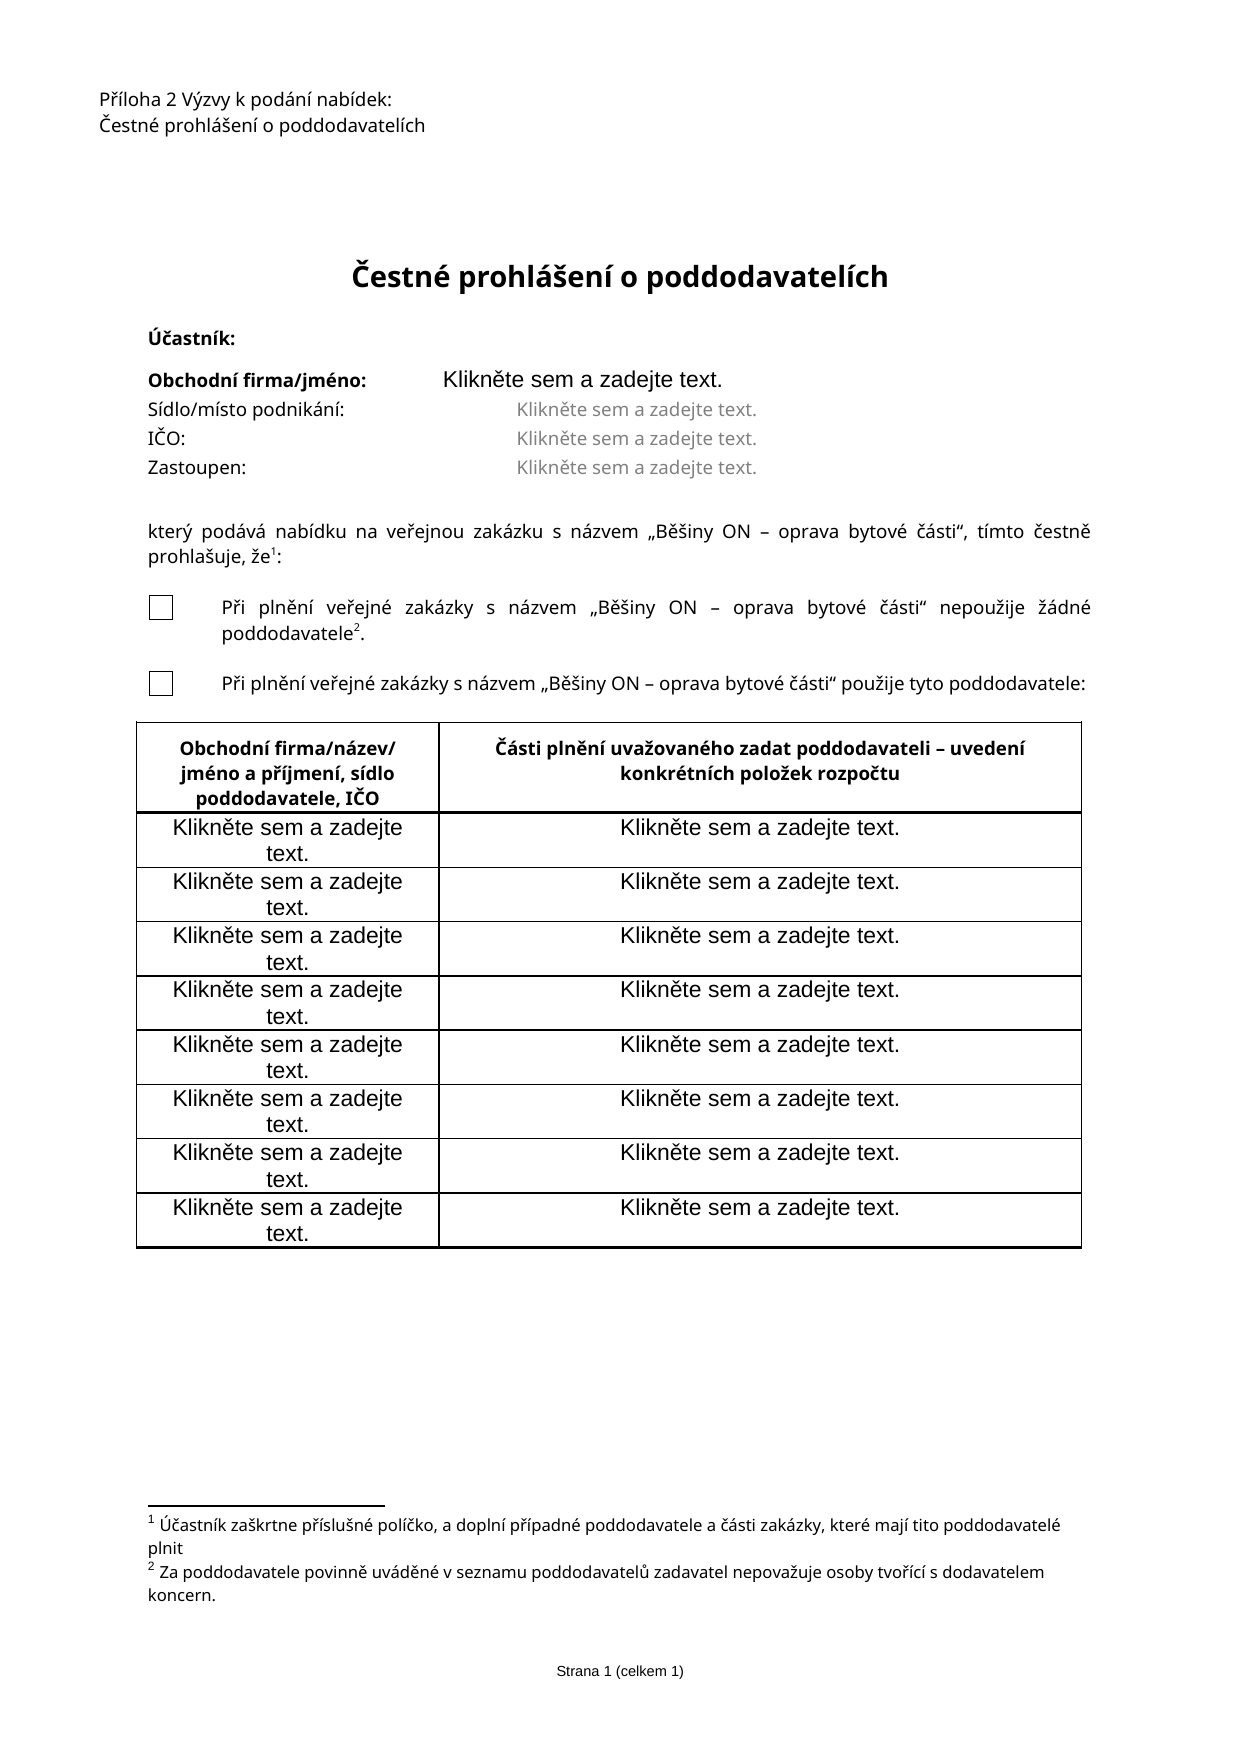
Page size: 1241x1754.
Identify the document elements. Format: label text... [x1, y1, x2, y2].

table_header Části plnění uvažovaného zadat poddodavateli – uvedení konkrétních položek rozpočtu [440, 723, 1081, 811]
text Zastoupen: [148, 451, 1093, 480]
text IČO: [148, 422, 1093, 451]
text který podává nabídku na veřejnou zakázku s názvem „Běšiny ON – oprava bytové části“, tímto čestně prohlašuje, že: [148, 518, 1093, 569]
text Při plnění veřejné zakázky s názvem „Běšiny ON – oprava bytové části“ nepoužije žádné poddodavatele. [148, 594, 1093, 645]
text Sídlo/místo podnikání: [148, 393, 1093, 422]
text Při plnění veřejné zakázky s názvem „Běšiny ON – oprava bytové části“ použije tyto poddodavatele: [148, 670, 1093, 696]
title Čestné prohlášení o poddodavatelích [148, 256, 1093, 296]
text Účastník: [148, 321, 1093, 352]
text Obchodní firma/jméno: [148, 364, 1093, 393]
table_header Obchodní firma/název/ jméno a příjmení, sídlo poddodavatele, IČO [137, 723, 438, 811]
